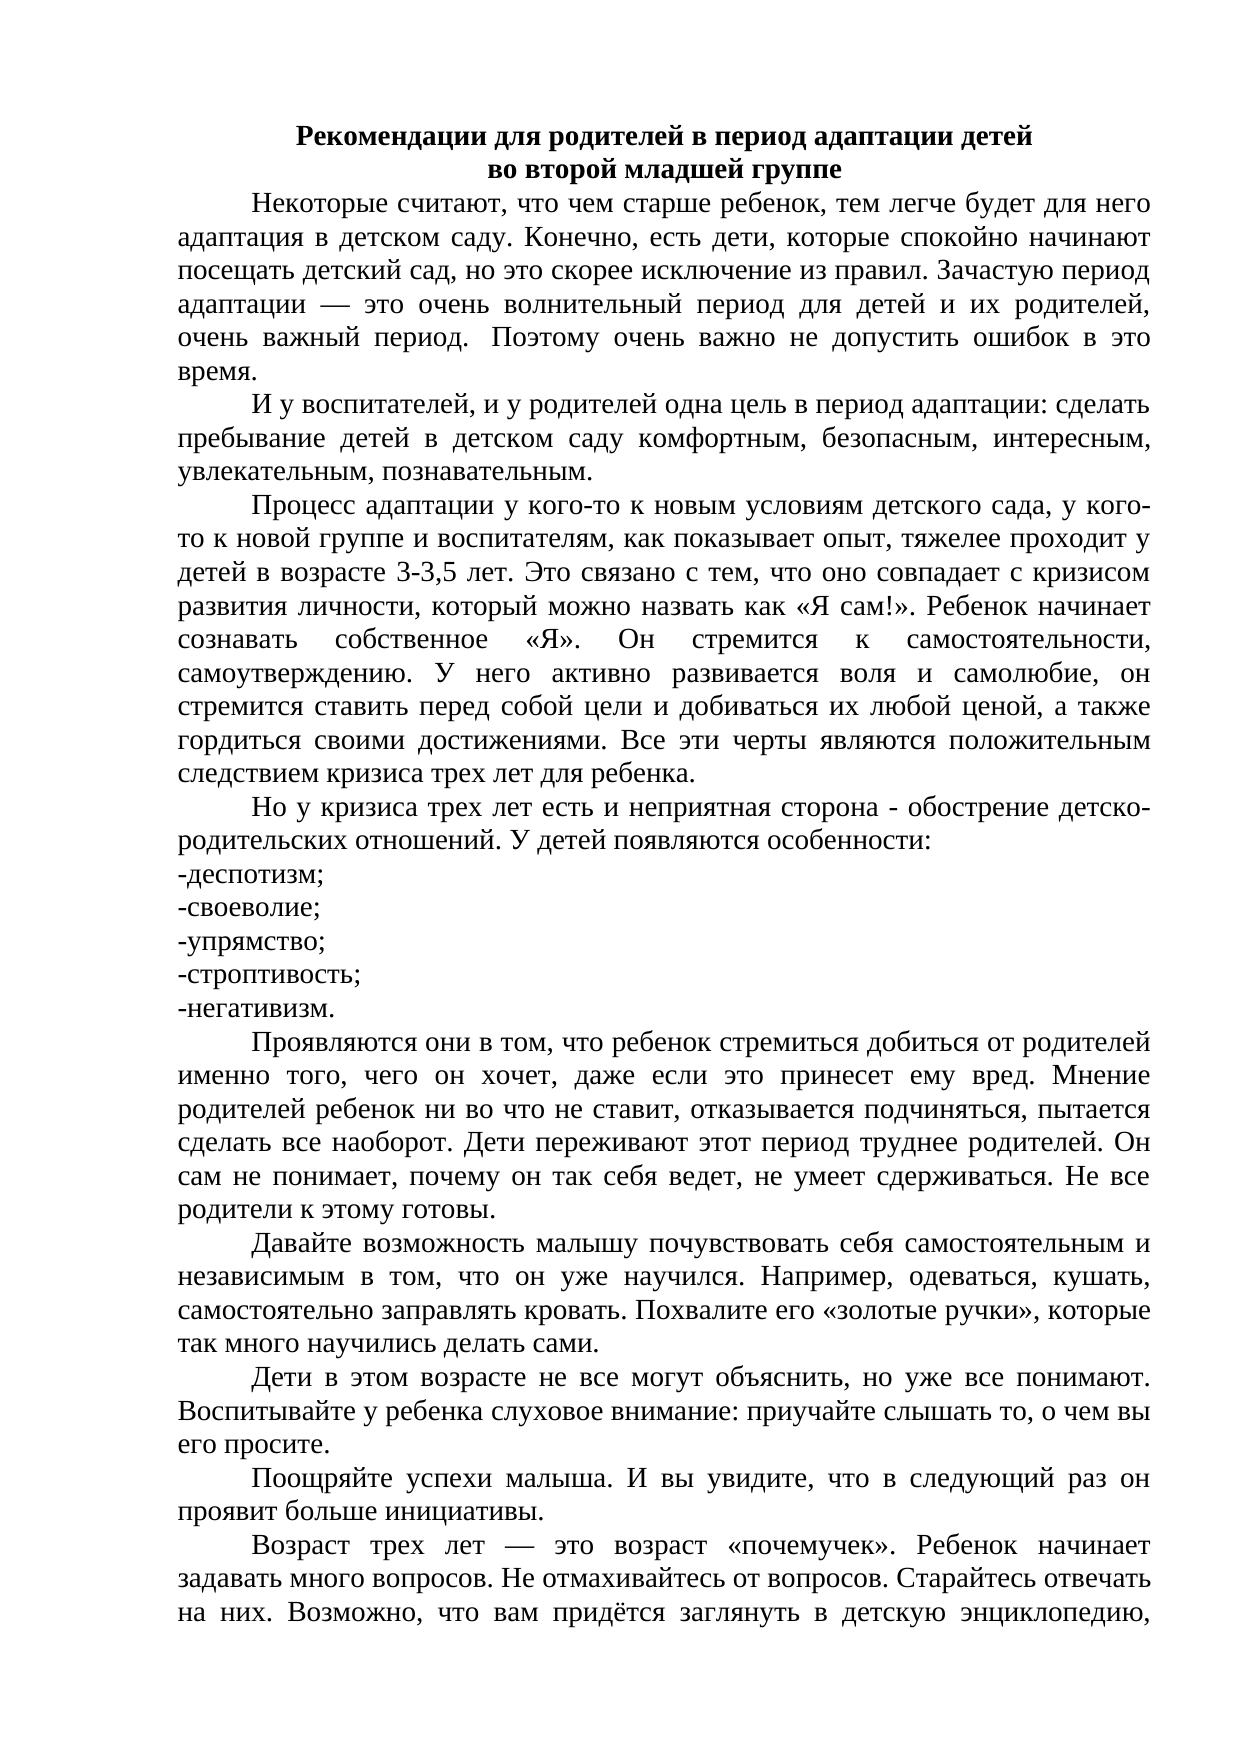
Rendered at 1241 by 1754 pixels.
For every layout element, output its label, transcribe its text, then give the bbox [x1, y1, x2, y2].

text -негативизм. [177, 990, 1152, 1024]
text -строптивость; [177, 957, 1152, 990]
text Рекомендации для родителей в период адаптации детей [177, 118, 1152, 152]
text Но у кризиса трех лет есть и неприятная сторона - обострение детско-родительских отношений. У детей появляются особенности: [177, 789, 1152, 856]
text Поощряйте успехи малыша. И вы увидите, что в следующий раз он проявит больше инициативы. [177, 1460, 1152, 1527]
text Давайте возможность малышу почувствовать себя самостоятельным и независимым в том, что он уже научился. Например, одеваться, кушать, самостоятельно заправлять кровать. Похвалите его «золотые ручки», которые так много научились делать сами. [177, 1225, 1152, 1359]
text Дети в этом возрасте не все могут объяснить, но уже все понимают. Воспитывайте у ребенка слуховое внимание: приучайте слышать то, о чем вы его просите. [177, 1359, 1152, 1460]
text -своеволие; [177, 889, 1152, 923]
text -упрямство; [177, 923, 1152, 957]
text Проявляются они в том, что ребенок стремиться добиться от родителей именно того, чего он хочет, даже если это принесет ему вред. Мнение родителей ребенок ни во что не ставит, отказывается подчиняться, пытается сделать все наоборот. Дети переживают этот период труднее родителей. Он сам не понимает, почему он так себя ведет, не умеет сдерживаться. Не все родители к этому готовы. [177, 1024, 1152, 1225]
text Некоторые считают, что чем старше ребенок, тем легче будет для него адаптация в детском саду. Конечно, есть дети, которые спокойно начинают посещать детский сад, но это скорее исключение из правил. Зачастую период адаптации — это очень волнительный период для детей и их родителей, очень важный период. Поэтому очень важно не допустить ошибок в это время. [177, 185, 1152, 386]
text -деспотизм; [177, 856, 1152, 889]
text Процесс адаптации у кого-то к новым условиям детского сада, у кого-то к новой группе и воспитателям, как показывает опыт, тяжелее проходит у детей в возрасте 3-3,5 лет. Это связано с тем, что оно совпадает с кризисом развития личности, который можно назвать как «Я сам!». Ребенок начинает сознавать собственное «Я». Он стремится к самостоятельности, самоутверждению. У него активно развивается воля и самолюбие, он стремится ставить перед собой цели и добиваться их любой ценой, а также гордиться своими достижениями. Все эти черты являются положительным следствием кризиса трех лет для ребенка. [177, 487, 1152, 789]
text И у воспитателей, и у родителей одна цель в период адаптации: сделать пребывание детей в детском саду комфортным, безопасным, интересным, увлекательным, познавательным. [177, 386, 1152, 487]
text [177, 1527, 1152, 1627]
text во второй младшей группе [177, 152, 1152, 185]
